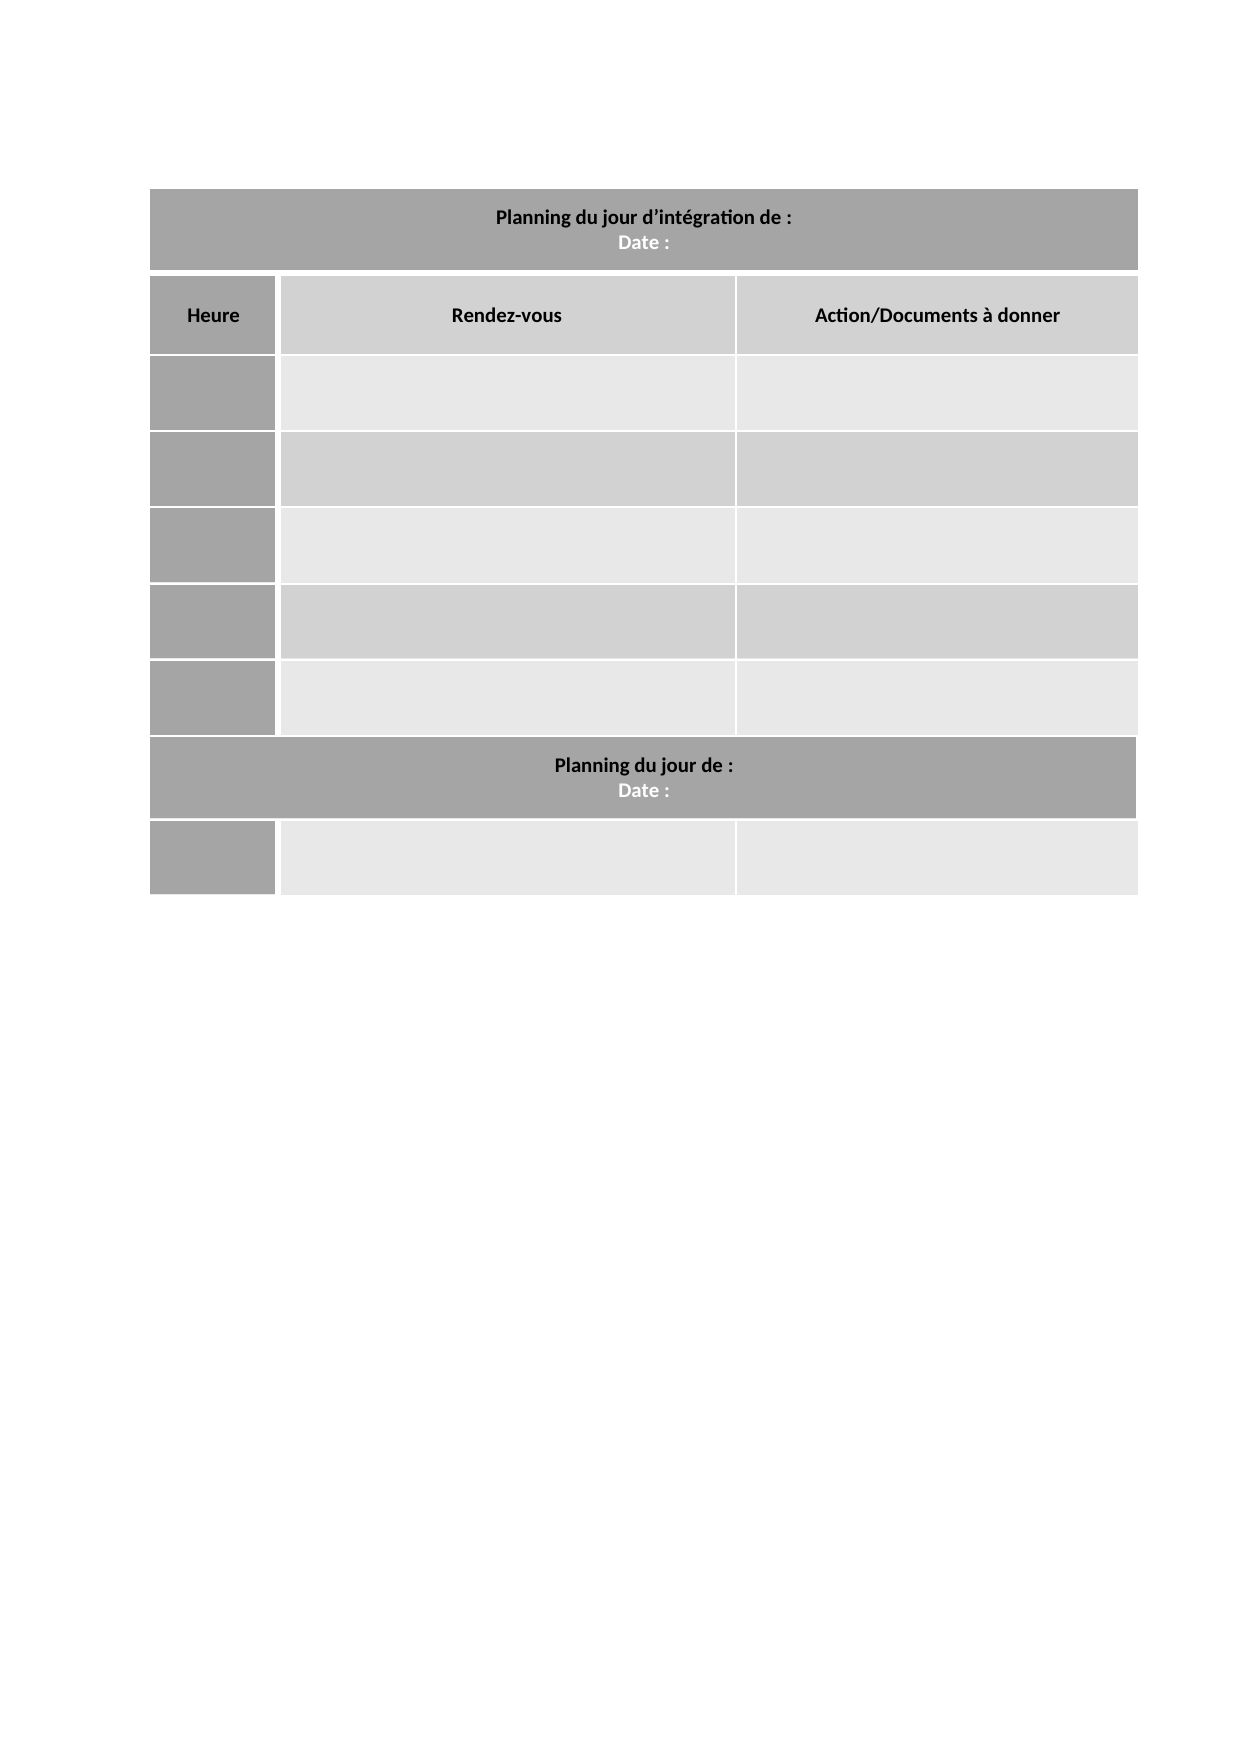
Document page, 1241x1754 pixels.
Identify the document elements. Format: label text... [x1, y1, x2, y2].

table_cell Action/Documents à donner [737, 276, 1138, 354]
table_cell Planning du jour de : Date : [150, 737, 1136, 818]
table_cell [150, 821, 275, 894]
table_cell [281, 585, 735, 658]
table_cell [737, 585, 1138, 658]
table_cell [150, 356, 275, 430]
table_cell [281, 432, 735, 506]
table_cell [281, 821, 735, 894]
table_cell [150, 585, 275, 658]
table_cell Heure [150, 276, 275, 354]
table_cell [737, 356, 1138, 430]
table_cell [281, 661, 735, 735]
table_cell [737, 661, 1138, 735]
table_cell Rendez-vous [281, 276, 735, 354]
table_cell [281, 508, 735, 582]
table_cell [150, 508, 275, 582]
table_cell [150, 661, 275, 735]
table_header Planning du jour d’intégration de : Date : [150, 189, 1138, 270]
table_cell [737, 432, 1138, 506]
table_cell [737, 508, 1138, 582]
table_cell [281, 356, 735, 430]
table_cell [150, 432, 275, 506]
table_cell [737, 821, 1138, 894]
